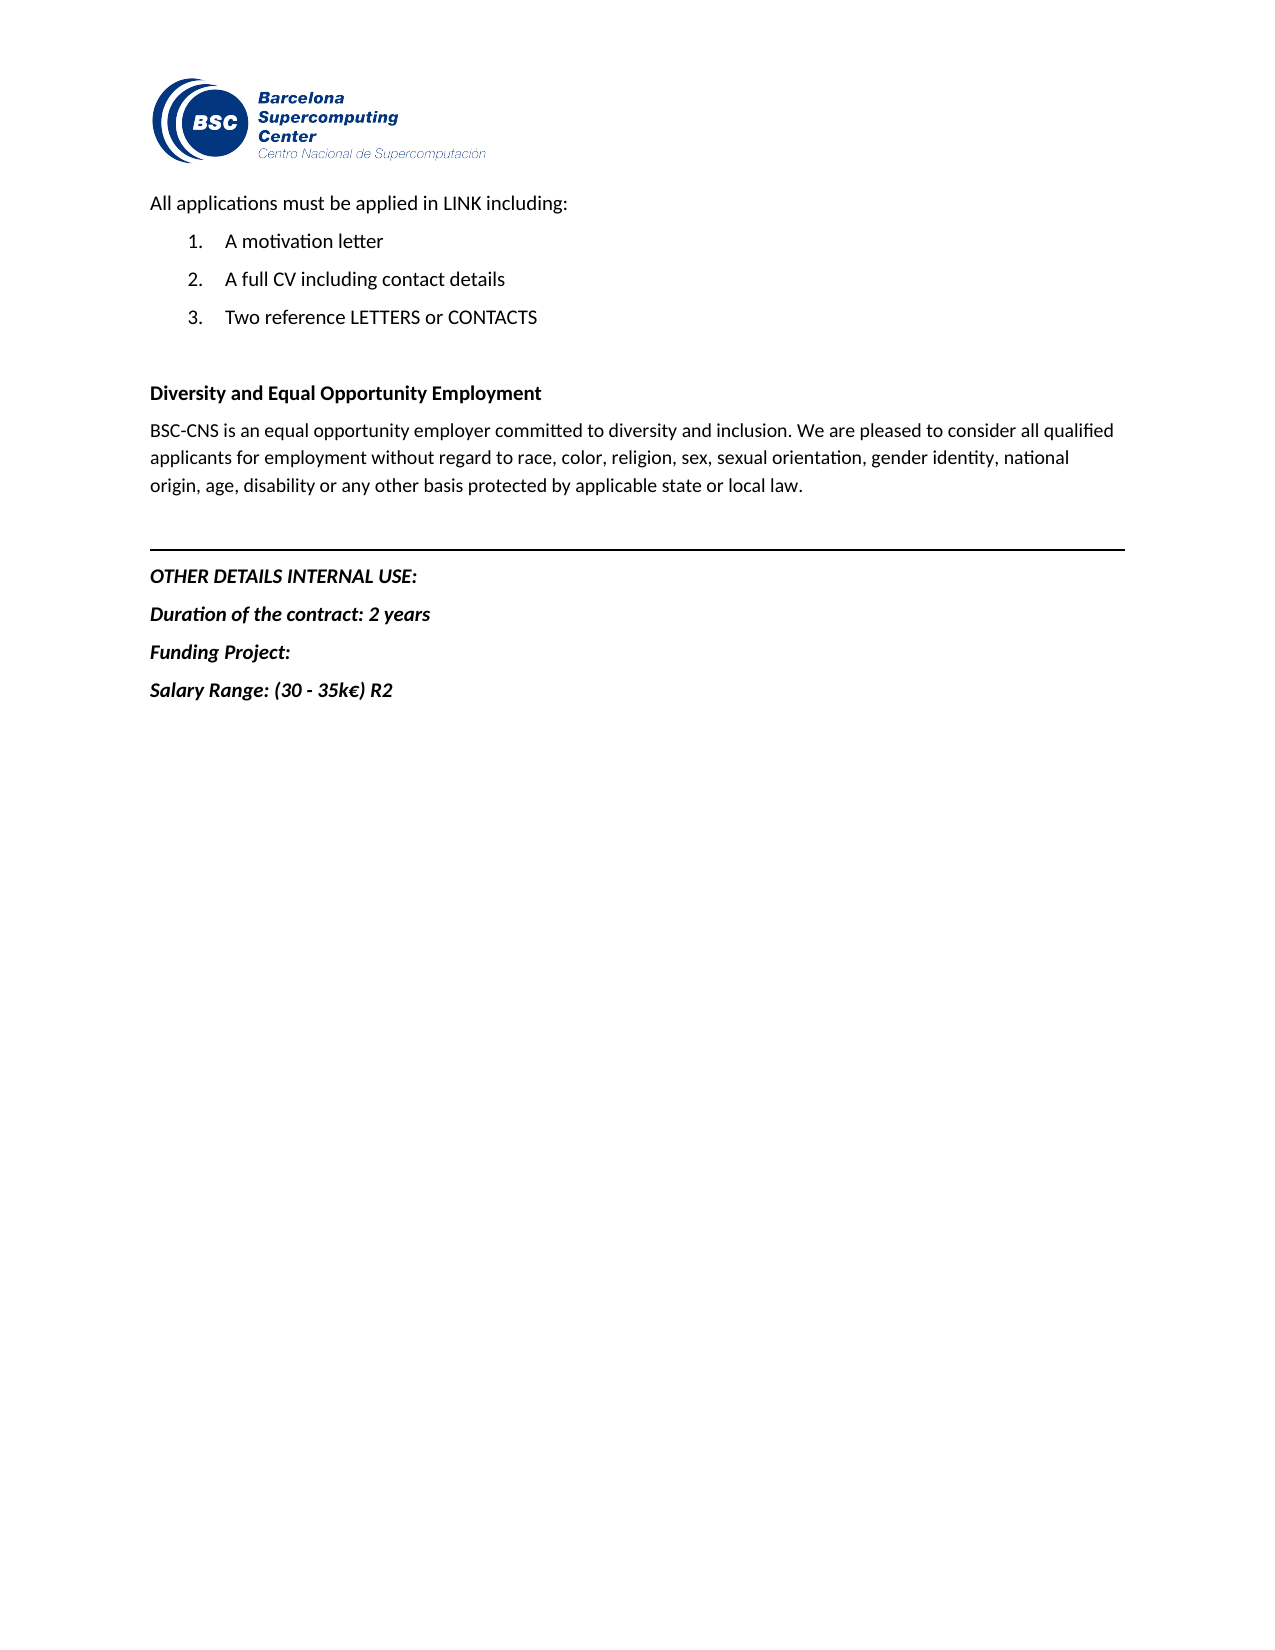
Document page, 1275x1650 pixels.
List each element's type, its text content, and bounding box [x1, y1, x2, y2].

text OTHER DETAILS INTERNAL USE: [150, 563, 1125, 589]
text BSC-CNS is an equal opportunity employer committed to diversity and inclusion. We are pleased to consider all qualified applicants for employment without regard to race, color, religion, sex, sexual orientation, gender identity, national origin, age, disability or any other basis protected by applicable state or local law. [150, 418, 1125, 497]
text All applications must be applied in LINK including: [150, 190, 1125, 216]
list A full CV including contact details [187, 266, 1125, 292]
text Funding Project: [150, 639, 1125, 664]
text Diversity and Equal Opportunity Employment [150, 380, 1125, 405]
list A motivation letter [187, 228, 1125, 254]
text Duration of the contract: 2 years [150, 601, 1125, 627]
list Two reference LETTERS or CONTACTS [187, 304, 1125, 329]
picture [150, 75, 488, 166]
text Salary Range: (30 - 35k€) R2 [150, 677, 1125, 702]
